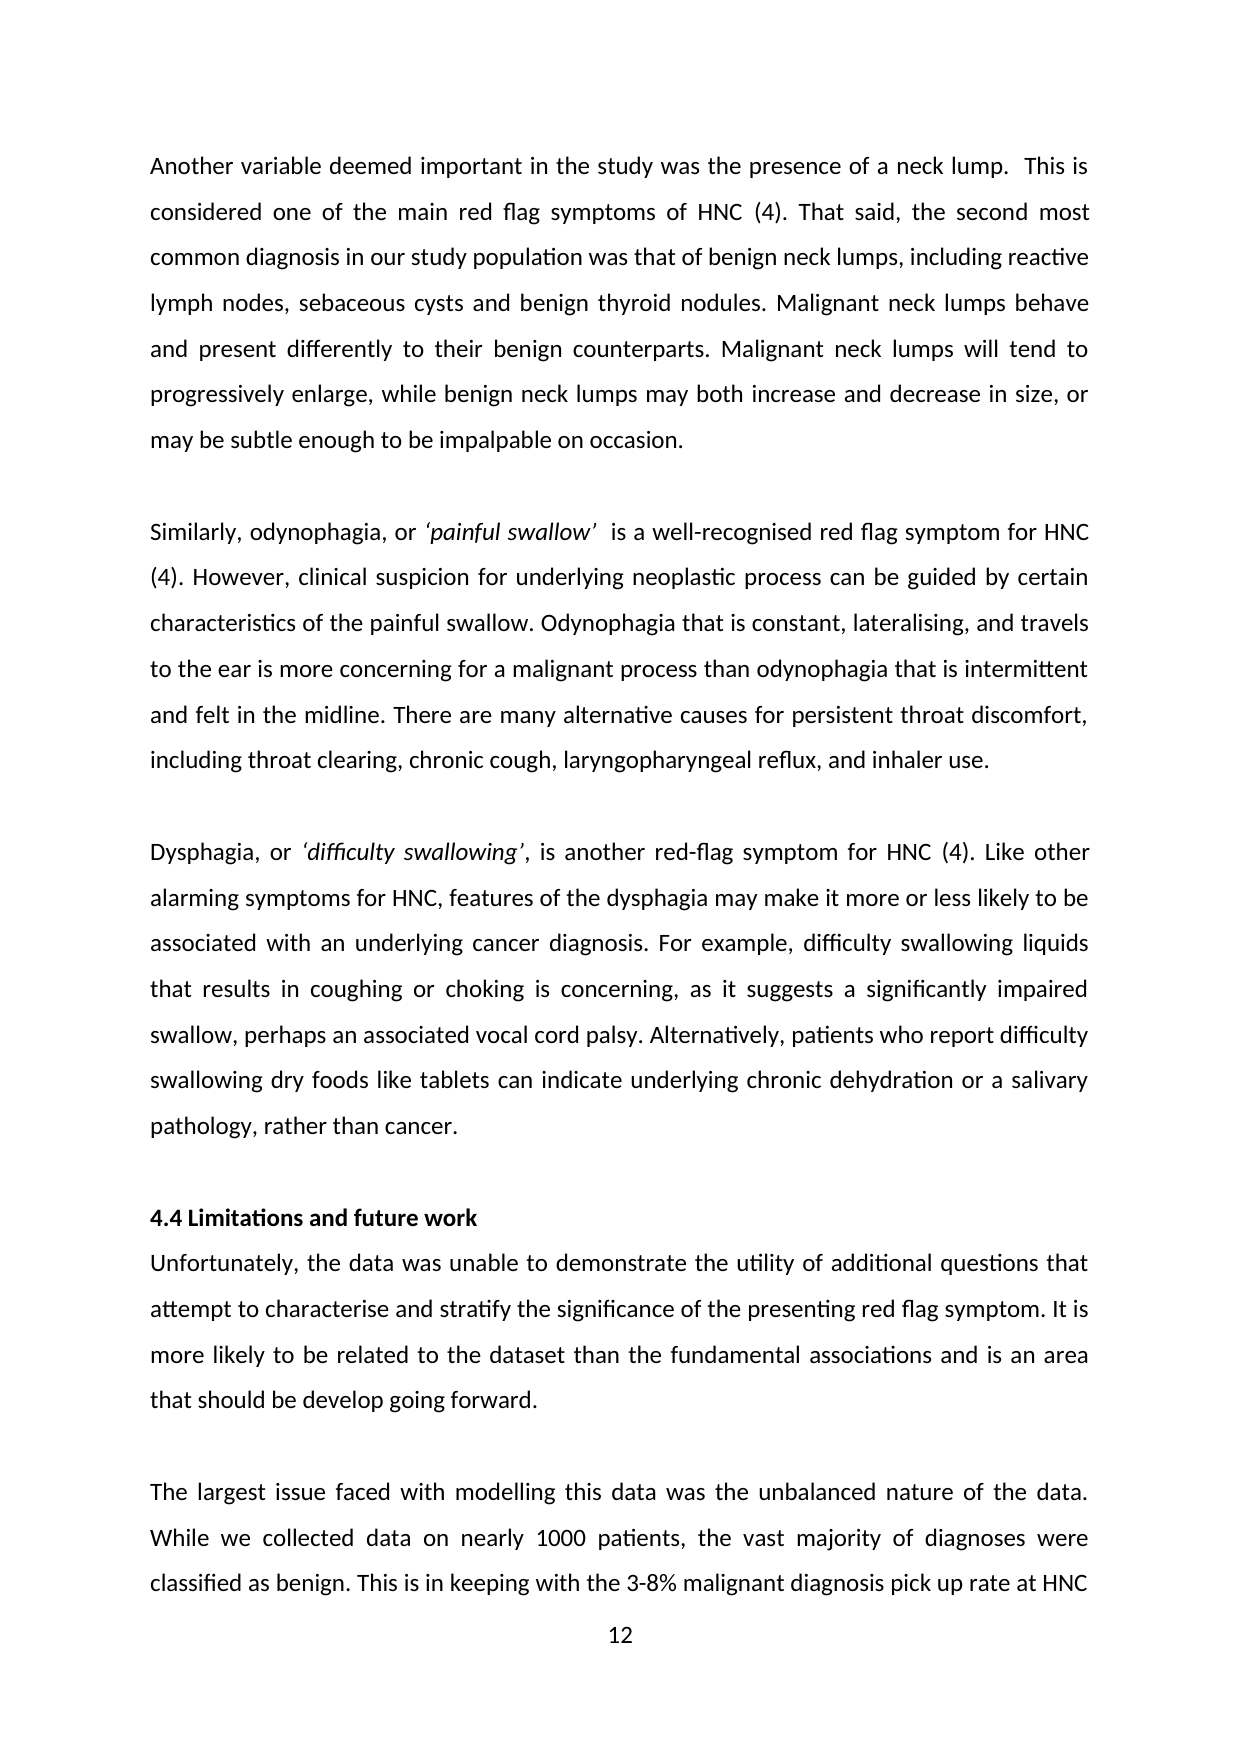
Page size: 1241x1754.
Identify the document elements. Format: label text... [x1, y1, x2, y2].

text Dysphagia, or ‘difficulty swallowing’, is another red-flag symptom for HNC (4). Like other alarming symptoms for HNC, features of the dysphagia may make it more or less likely to be associated with an underlying cancer diagnosis. For example, difficulty swallowing liquids that results in coughing or choking is concerning, as it suggests a significantly impaired swallow, perhaps an associated vocal cord palsy. Alternatively, patients who report difficulty swallowing dry foods like tablets can indicate underlying chronic dehydration or a salivary pathology, rather than cancer. [150, 836, 1090, 1141]
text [150, 1476, 1090, 1598]
text 4.4 Limitations and future work [150, 1202, 1090, 1232]
text Similarly, odynophagia, or ‘painful swallow’ is a well-recognised red flag symptom for HNC (4). However, clinical suspicion for underlying neoplastic process can be guided by certain characteristics of the painful swallow. Odynophagia that is constant, lateralising, and travels to the ear is more concerning for a malignant process than odynophagia that is intermittent and felt in the midline. There are many alternative causes for persistent throat discomfort, including throat clearing, chronic cough, laryngopharyngeal reflux, and inhaler use. [150, 516, 1090, 775]
text Unfortunately, the data was unable to demonstrate the utility of additional questions that attempt to characterise and stratify the significance of the presenting red flag symptom. It is more likely to be related to the dataset than the fundamental associations and is an area that should be develop going forward. [150, 1247, 1090, 1415]
text Another variable deemed important in the study was the presence of a neck lump. This is considered one of the main red flag symptoms of HNC (4). That said, the second most common diagnosis in our study population was that of benign neck lumps, including reactive lymph nodes, sebaceous cysts and benign thyroid nodules. Malignant neck lumps behave and present differently to their benign counterparts. Malignant neck lumps will tend to progressively enlarge, while benign neck lumps may both increase and decrease in size, or may be subtle enough to be impalpable on occasion. [150, 150, 1090, 455]
